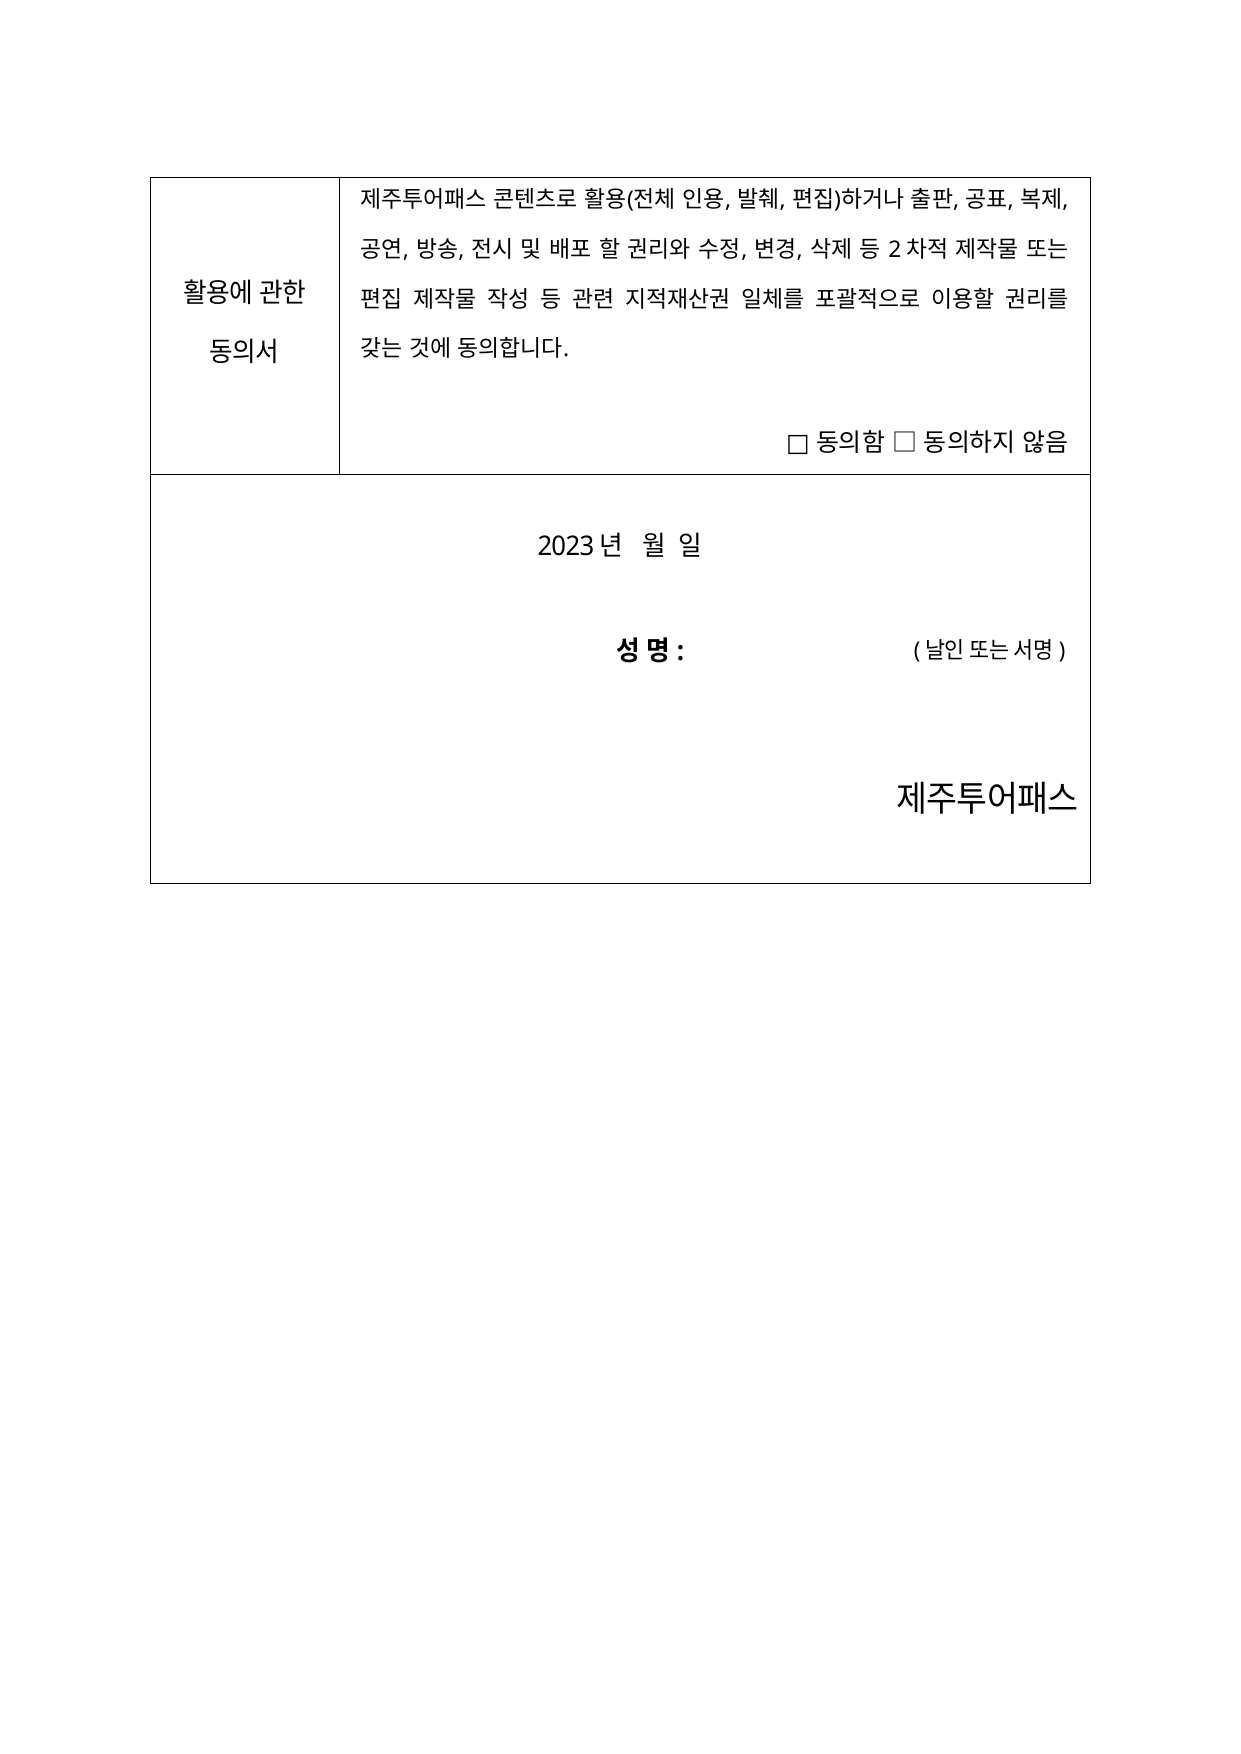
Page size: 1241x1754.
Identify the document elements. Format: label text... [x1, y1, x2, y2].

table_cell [340, 178, 1090, 474]
table_cell 저작물 활용에 관한 동의서 [151, 178, 339, 474]
table_cell 2023년 월 일 제주투어패스 [151, 475, 1090, 883]
